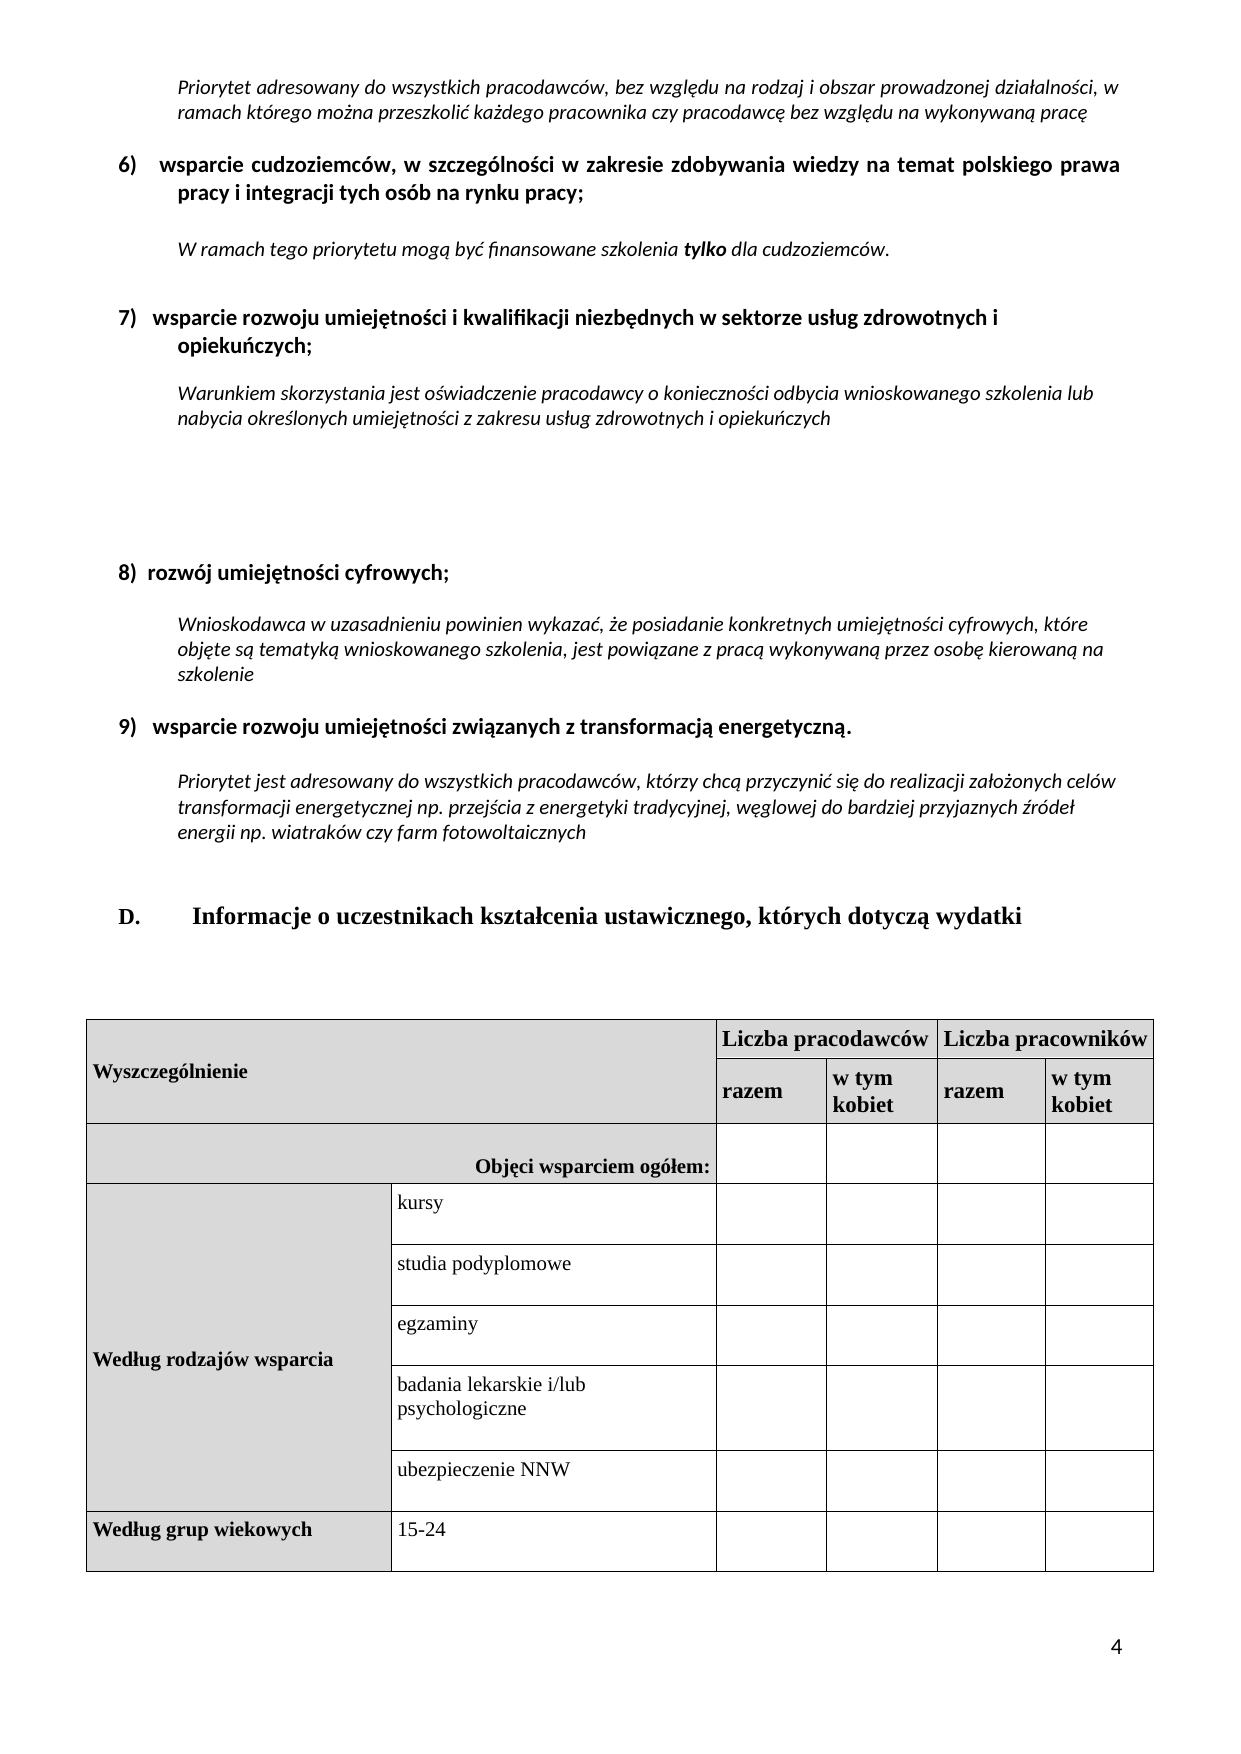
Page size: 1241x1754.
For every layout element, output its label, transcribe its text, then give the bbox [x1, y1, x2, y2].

table_cell [938, 1184, 1045, 1244]
table_cell razem [717, 1059, 826, 1123]
text 6) wsparcie cudzoziemców, w szczególności w zakresie zdobywania wiedzy na temat polskiego prawa pracy i integracji tych osób na rynku pracy; [118, 150, 1122, 206]
table_cell [938, 1451, 1045, 1511]
table_cell badania lekarskie i/lub psychologiczne [392, 1366, 716, 1450]
table_cell [717, 1184, 826, 1244]
table_cell w tym kobiet [1046, 1059, 1153, 1123]
text 9) wsparcie rozwoju umiejętności związanych z transformacją energetyczną. [118, 712, 1122, 741]
table_header Wyszczególnienie [87, 1020, 716, 1123]
table_cell [938, 1245, 1045, 1304]
table_cell [938, 1366, 1045, 1450]
text 7) wsparcie rozwoju umiejętności i kwalifikacji niezbędnych w sektorze usług zdrowotnych i opiekuńczych; [118, 303, 1122, 359]
table_cell [1046, 1245, 1153, 1304]
text Priorytet adresowany do wszystkich pracodawców, bez względu na rodzaj i obszar prowadzonej działalności, w ramach którego można przeszkolić każdego pracownika czy pracodawcę bez względu na wykonywaną pracę [103, 74, 1122, 125]
table_cell kursy [392, 1184, 716, 1244]
table_cell [827, 1451, 937, 1511]
text 8) rozwój umiejętności cyfrowych; [118, 558, 1122, 586]
table_cell [717, 1366, 826, 1450]
table_cell ubezpieczenie NNW [392, 1451, 716, 1511]
table_cell [827, 1124, 937, 1183]
table_header Liczba pracowników [938, 1020, 1153, 1057]
text Warunkiem skorzystania jest oświadczenie pracodawcy o konieczności odbycia wnioskowanego szkolenia lub nabycia określonych umiejętności z zakresu usług zdrowotnych i opiekuńczych [177, 380, 1122, 431]
table_cell w tym kobiet [827, 1059, 937, 1123]
table_cell [827, 1366, 937, 1450]
table_cell [938, 1512, 1045, 1571]
table_cell [938, 1306, 1045, 1365]
text Wnioskodawca w uzasadnieniu powinien wykazać, że posiadanie konkretnych umiejętności cyfrowych, które objęte są tematyką wnioskowanego szkolenia, jest powiązane z pracą wykonywaną przez osobę kierowaną na szkolenie [177, 611, 1122, 687]
text D. Informacje o uczestnikach kształcenia ustawicznego, których dotyczą wydatki [118, 901, 1122, 929]
table_cell studia podyplomowe [392, 1245, 716, 1304]
table_cell [1046, 1306, 1153, 1365]
table_header Liczba pracodawców [717, 1020, 937, 1057]
table_cell egzaminy [392, 1306, 716, 1365]
table_cell Objęci wsparciem ogółem: [87, 1124, 716, 1183]
table_cell [1046, 1184, 1153, 1244]
table_cell [827, 1184, 937, 1244]
table_cell [938, 1124, 1045, 1183]
table_cell [717, 1451, 826, 1511]
table_cell [1046, 1124, 1153, 1183]
table_cell [827, 1306, 937, 1365]
table_cell 15-24 [392, 1512, 716, 1571]
table_cell [1046, 1512, 1153, 1571]
table_cell razem [938, 1059, 1045, 1123]
table_cell [1046, 1366, 1153, 1450]
table_cell [827, 1245, 937, 1304]
table_cell Według rodzajów wsparcia [87, 1184, 391, 1511]
table_cell [717, 1245, 826, 1304]
text W ramach tego priorytetu mogą być finansowane szkolenia tylko dla cudzoziemców. [177, 237, 1122, 262]
text Priorytet jest adresowany do wszystkich pracodawców, którzy chcą przyczynić się do realizacji założonych celów transformacji energetycznej np. przejścia z energetyki tradycyjnej, węglowej do bardziej przyjaznych źródeł energii np. wiatraków czy farm fotowoltaicznych [177, 768, 1122, 845]
table_cell [717, 1306, 826, 1365]
table_cell [717, 1512, 826, 1571]
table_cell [87, 1512, 391, 1571]
table_cell [717, 1124, 826, 1183]
table_cell [1046, 1451, 1153, 1511]
table_cell [827, 1512, 937, 1571]
